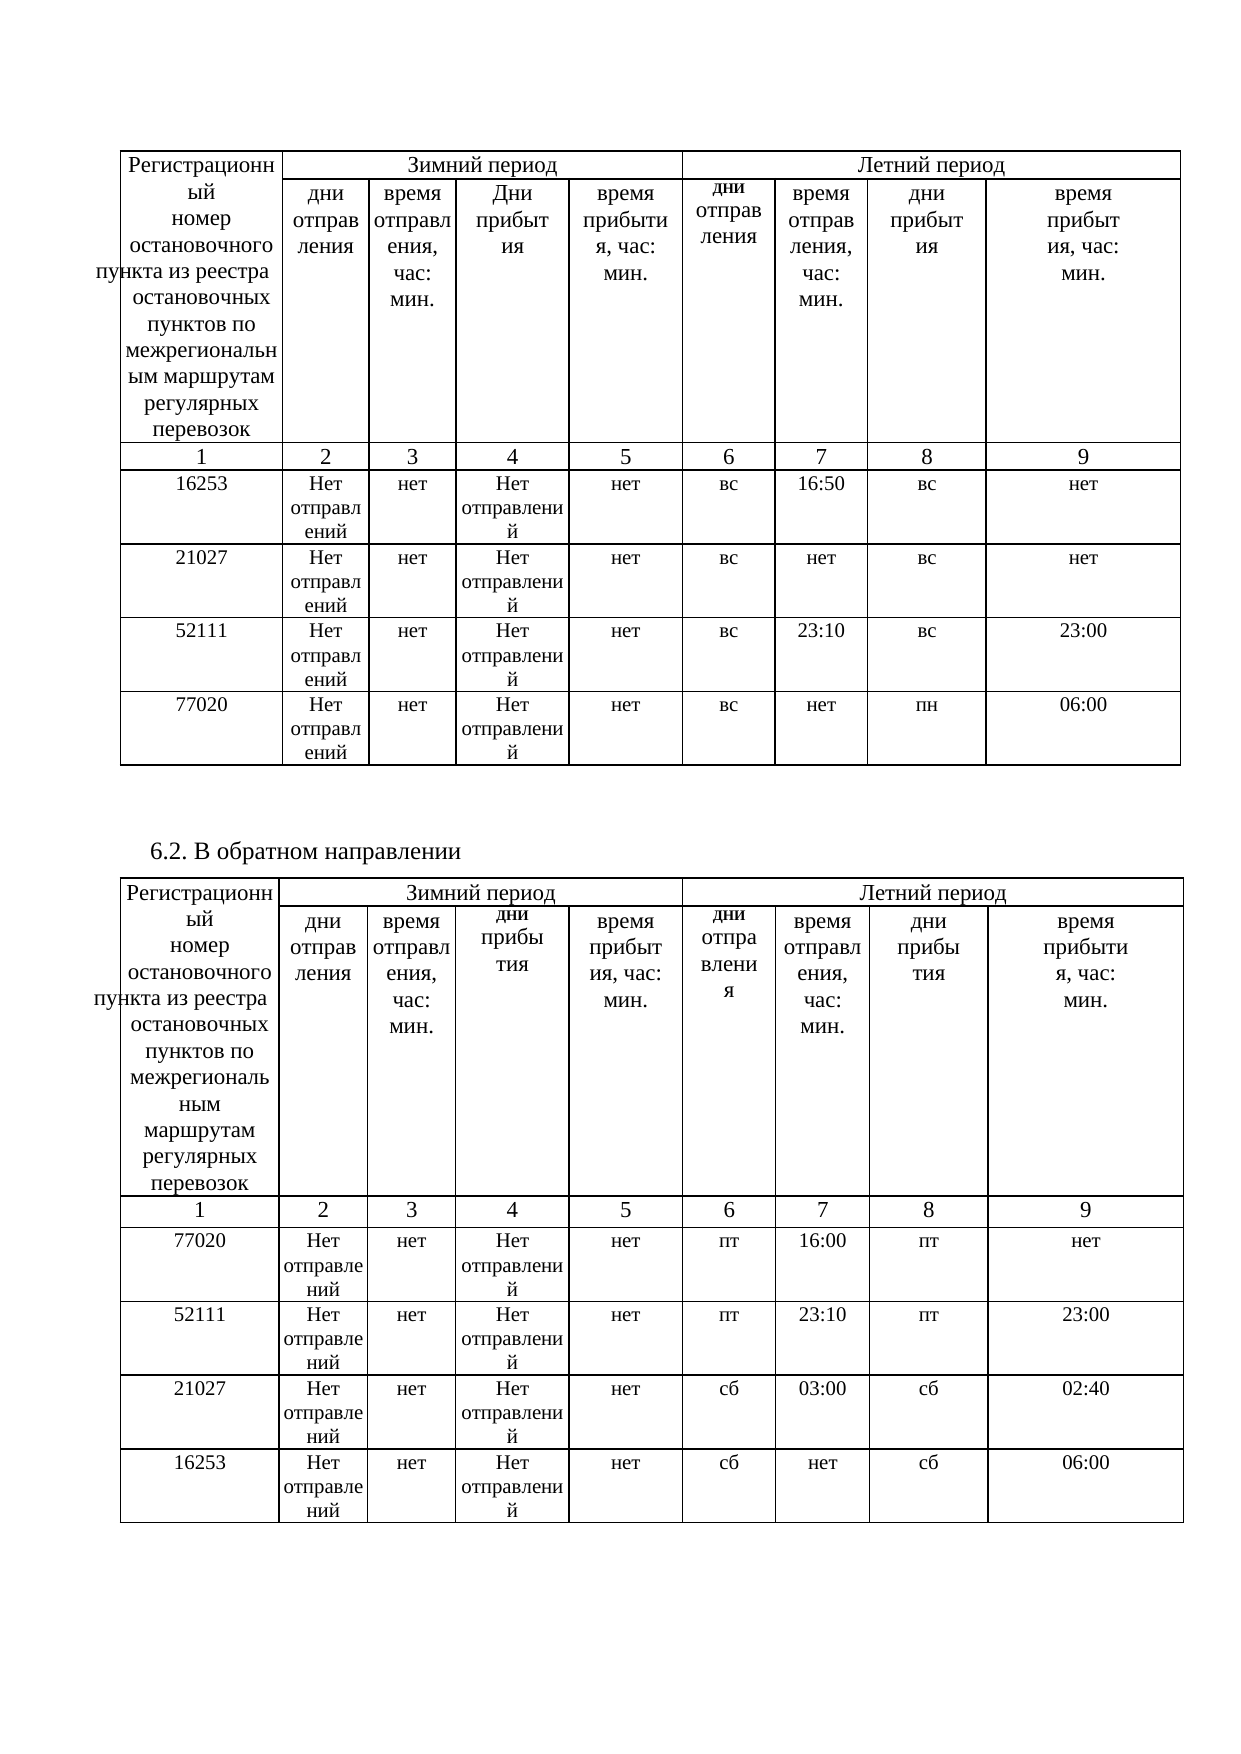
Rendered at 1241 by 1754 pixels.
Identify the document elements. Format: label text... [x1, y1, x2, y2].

table_cell нет [570, 1302, 682, 1374]
table_cell Нет отправлений [280, 1302, 367, 1374]
table_header Зимний период [283, 152, 682, 178]
table_cell время прибыт ия, час: мин. [570, 907, 682, 1195]
table_cell 3 [368, 1197, 455, 1227]
table_cell нет [776, 1450, 869, 1522]
table_cell нет [570, 618, 682, 691]
table_cell 23:10 [776, 1302, 869, 1374]
text 6.2. В обратном направлении [150, 836, 1090, 865]
table_cell сб [683, 1450, 775, 1522]
table_cell пт [683, 1228, 775, 1301]
table_cell 06:00 [989, 1450, 1183, 1522]
table_cell 6 [683, 443, 774, 469]
table_cell вс [868, 545, 985, 617]
table_cell нет [570, 471, 682, 543]
table_cell нет [368, 1302, 455, 1374]
table_cell 9 [987, 443, 1180, 469]
table_cell нет [776, 692, 867, 764]
table_cell нет [370, 471, 455, 543]
table_cell время отправл ения, час: мин. [776, 907, 869, 1195]
table_cell пт [870, 1228, 987, 1301]
table_cell 16:00 [776, 1228, 869, 1301]
table_cell пт [870, 1302, 987, 1374]
table_cell Нет отправлений [456, 1228, 568, 1301]
table_cell вс [683, 692, 774, 764]
table_header Регистрационный номер остановочного пункта из реестра остановочных пунктов по межрегиональным маршрутам регулярных перевозок [121, 879, 278, 1195]
table_cell ДНИ отпра влени я [683, 907, 775, 1195]
table_cell Нет отправлений [457, 545, 568, 617]
table_header Летний период [683, 152, 1180, 178]
table_cell 02:40 [989, 1376, 1183, 1448]
table_header Летний период [683, 879, 1183, 905]
table_cell нет [570, 692, 682, 764]
table_cell 8 [870, 1197, 987, 1227]
table_cell 52111 [121, 618, 282, 691]
table_cell 4 [456, 1197, 568, 1227]
table_cell дни прибыт ия [868, 180, 985, 441]
table_cell 1 [121, 1197, 278, 1227]
table_cell 8 [868, 443, 985, 469]
table_cell сб [870, 1450, 987, 1522]
table_cell время отправ ления, час: мин. [776, 180, 867, 441]
table_cell нет [370, 692, 455, 764]
table_cell вс [868, 471, 985, 543]
table_cell Нет отправлений [280, 1376, 367, 1448]
table_cell нет [987, 471, 1180, 543]
table_cell сб [870, 1376, 987, 1448]
table_cell Нет отправлений [280, 1450, 367, 1522]
table_cell 16:50 [776, 471, 867, 543]
table_cell нет [368, 1450, 455, 1522]
table_cell Нет отправлений [456, 1450, 568, 1522]
table_header Зимний период [280, 879, 682, 905]
table_cell 7 [776, 1197, 869, 1227]
table_cell 23:10 [776, 618, 867, 691]
table_cell время прибыти я, час: мин. [570, 180, 682, 441]
table_cell 6 [683, 1197, 775, 1227]
table_cell нет [368, 1228, 455, 1301]
table_cell ДНИ отправ ления [683, 180, 774, 441]
table_cell Нет отправлений [283, 471, 368, 543]
table_cell Нет отправлений [280, 1228, 367, 1301]
table_cell пт [683, 1302, 775, 1374]
table_cell 7 [776, 443, 867, 469]
table_cell вс [683, 618, 774, 691]
table_cell 5 [570, 443, 682, 469]
table_cell Нет отправлений [456, 1302, 568, 1374]
table_cell 1 [121, 443, 282, 469]
table_cell пн [868, 692, 985, 764]
table_cell Нет отправлений [457, 618, 568, 691]
table_cell нет [368, 1376, 455, 1448]
table_cell 9 [989, 1197, 1183, 1227]
table_cell дни отправ ления [280, 907, 367, 1195]
table_cell нет [570, 1376, 682, 1448]
table_cell вс [683, 471, 774, 543]
table_cell 16253 [121, 1450, 278, 1522]
table_cell 21027 [121, 1376, 278, 1448]
table_cell 16253 [121, 471, 282, 543]
table_cell нет [570, 1450, 682, 1522]
table_cell вс [683, 545, 774, 617]
table_cell время отправл ения, час: мин. [370, 180, 455, 441]
table_cell ДНИ прибы тия [456, 907, 568, 1195]
table_cell нет [570, 1228, 682, 1301]
table_cell Нет отправлений [457, 692, 568, 764]
table_cell время отправл ения, час: мин. [368, 907, 455, 1195]
table_cell нет [776, 545, 867, 617]
table_cell Дни прибыт ия [457, 180, 568, 441]
table_cell Нет отправлений [283, 618, 368, 691]
table_cell нет [989, 1228, 1183, 1301]
table_cell время прибыти я, час: мин. [989, 907, 1183, 1195]
table_cell 77020 [121, 1228, 278, 1301]
table_cell нет [570, 545, 682, 617]
table_cell 3 [370, 443, 455, 469]
table_cell дни отправ ления [283, 180, 368, 441]
table_cell 52111 [121, 1302, 278, 1374]
table_cell сб [683, 1376, 775, 1448]
table_cell Нет отправлений [283, 545, 368, 617]
table_cell 23:00 [989, 1302, 1183, 1374]
table_cell 5 [570, 1197, 682, 1227]
table_cell нет [987, 545, 1180, 617]
table_cell 06:00 [987, 692, 1180, 764]
table_cell 03:00 [776, 1376, 869, 1448]
table_cell вс [868, 618, 985, 691]
table_cell Нет отправлений [456, 1376, 568, 1448]
table_cell Нет отправлений [457, 471, 568, 543]
table_cell 23:00 [987, 618, 1180, 691]
table_cell время прибыт ия, час: мин. [987, 180, 1180, 441]
table_cell 2 [280, 1197, 367, 1227]
table_cell 21027 [121, 545, 282, 617]
table_cell дни прибы тия [870, 907, 987, 1195]
table_cell 4 [457, 443, 568, 469]
table_cell 2 [283, 443, 368, 469]
table_cell 77020 [121, 692, 282, 764]
table_cell нет [370, 618, 455, 691]
table_cell нет [370, 545, 455, 617]
table_header Регистрационный номер остановочного пункта из реестра остановочных пунктов по межрегиональным маршрутам регулярных перевозок [121, 152, 282, 441]
table_cell Нет отправлений [283, 692, 368, 764]
